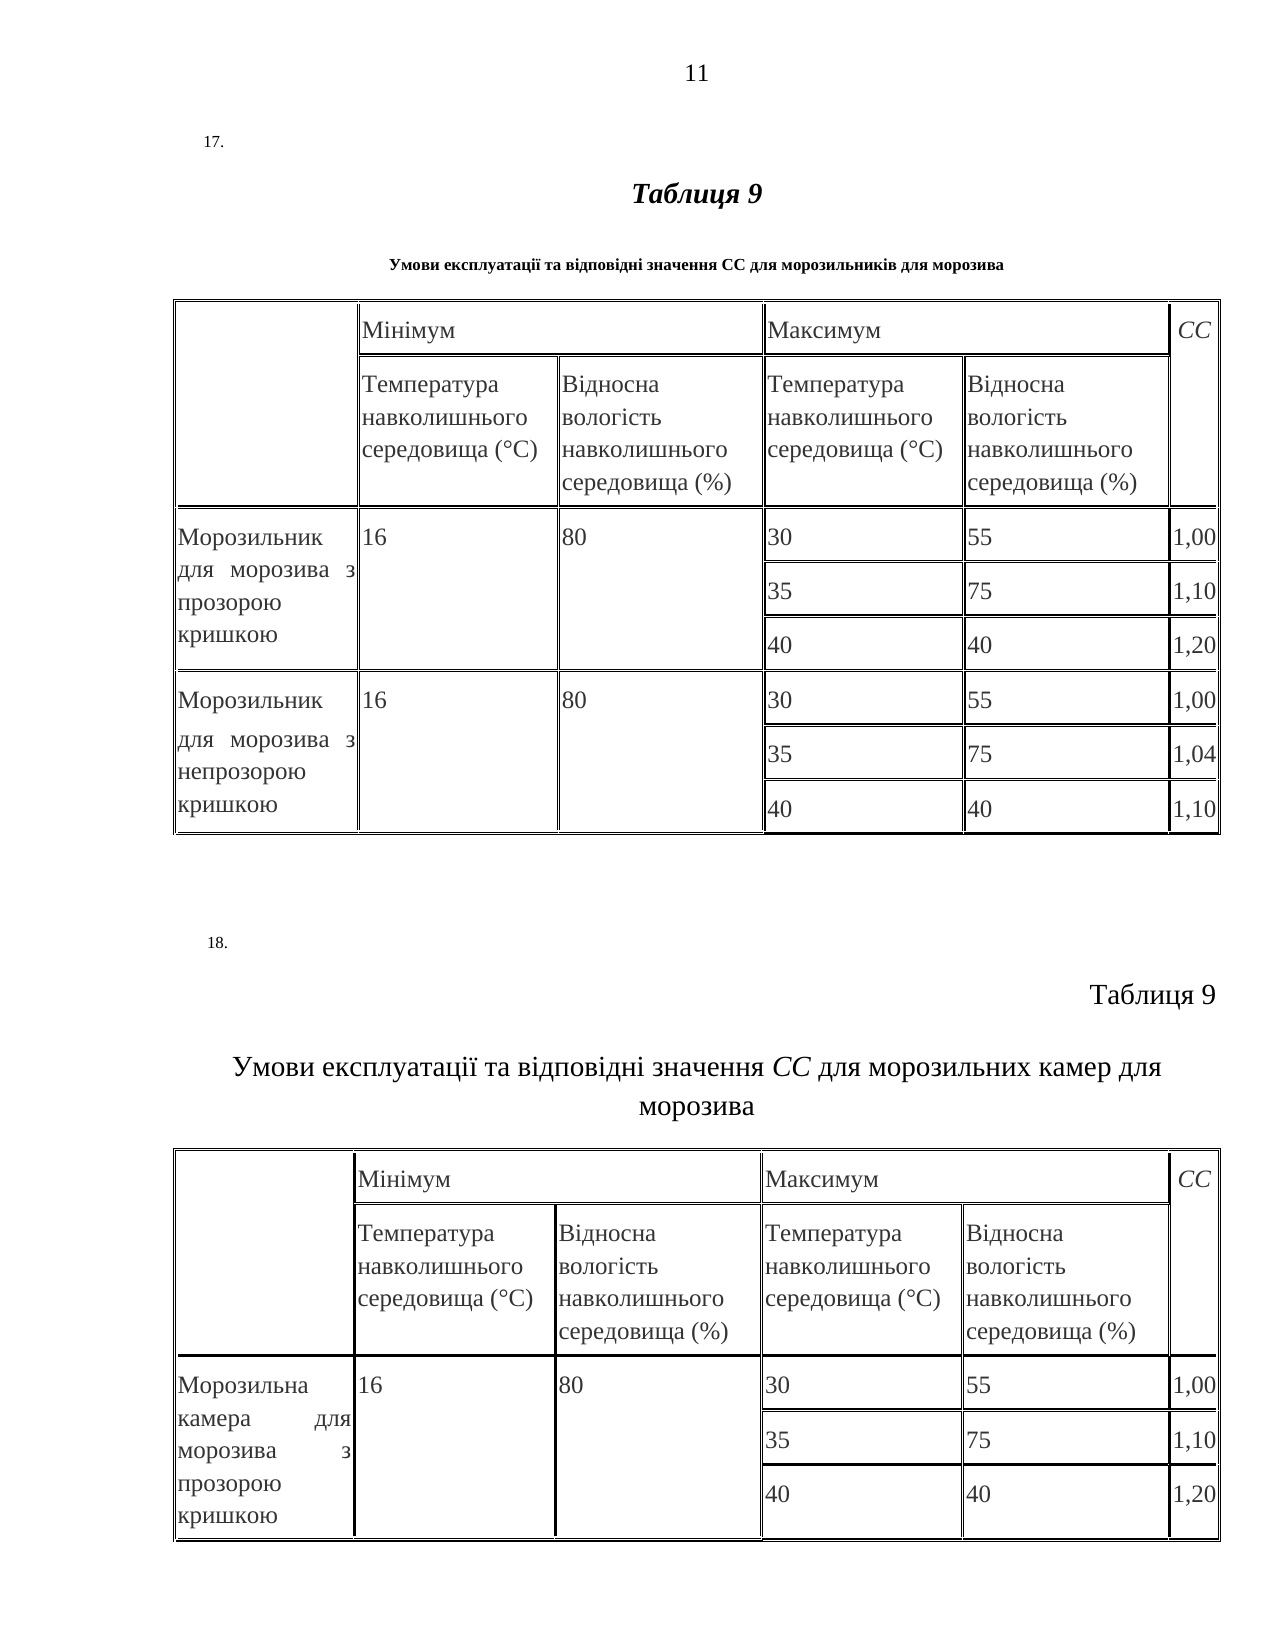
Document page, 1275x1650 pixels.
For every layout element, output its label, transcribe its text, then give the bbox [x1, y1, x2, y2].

text 17. [177, 118, 1216, 152]
table_cell 75 [966, 563, 1168, 614]
table_cell Температура навколишнього середовища (°C) [763, 1205, 961, 1354]
table_cell 1,10 [1171, 1408, 1218, 1463]
table_header CC [1169, 1151, 1218, 1354]
table_cell 80 [559, 669, 764, 832]
table_cell 16 [360, 509, 557, 669]
table_cell 1,10 [1169, 560, 1219, 614]
table_cell 75 [966, 727, 1168, 778]
list Таблиця 9 [177, 177, 1216, 210]
table_cell 1,10 [1169, 778, 1219, 832]
table_cell 40 [966, 618, 1168, 669]
table_cell 1,00 [1171, 505, 1218, 560]
table_cell Відносна вологість навколишнього середовища (%) [560, 357, 762, 505]
table_cell 16 [354, 1357, 555, 1538]
table_cell Температура навколишнього середовища (°C) [766, 357, 962, 505]
table_cell 40 [766, 618, 962, 669]
table_header Максимум [764, 300, 1169, 353]
table_cell Морозильна камера для морозива з прозорою кришкою [176, 1354, 354, 1538]
table_cell 55 [964, 1357, 1168, 1408]
table_cell 35 [763, 1412, 961, 1463]
table_cell Морозильник для морозива з непрозорою кришкою [174, 669, 358, 832]
table_cell 75 [964, 1412, 1168, 1463]
table_cell 40 [963, 1466, 1169, 1538]
table_cell Відносна вологість навколишнього середовища (%) [557, 1205, 760, 1354]
table_header Максимум [762, 1149, 1169, 1202]
table_cell 80 [555, 1357, 762, 1538]
text Умови експлуатації та відповідні значення CC для морозильників для морозива [177, 240, 1216, 274]
text 18. [177, 919, 1216, 952]
table_cell Температура навколишнього середовища (°C) [356, 1205, 554, 1354]
table_cell 1,04 [1171, 723, 1218, 778]
list Таблиця 9 [177, 977, 1216, 1011]
table_cell 80 [560, 509, 762, 669]
table_cell 30 [766, 672, 962, 723]
table_cell 55 [966, 509, 1168, 560]
table_cell Відносна вологість навколишнього середовища (%) [964, 1205, 1168, 1354]
table_cell 40 [762, 1466, 963, 1538]
table_header Мінімум [359, 300, 764, 353]
table_header Мінімум [354, 1151, 762, 1202]
table_cell 40 [764, 778, 964, 832]
table_cell 16 [359, 672, 558, 832]
table_cell Відносна вологість навколишнього середовища (%) [966, 357, 1168, 505]
table_header CC [1169, 302, 1218, 505]
table_cell 1,00 [1171, 1354, 1218, 1408]
table_cell 1,20 [1171, 614, 1218, 669]
table_header [176, 1149, 354, 1354]
table_header [176, 302, 358, 505]
table_cell 30 [763, 1357, 961, 1408]
table_cell Морозильник для морозива з прозорою кришкою [176, 505, 357, 669]
table_cell 1,00 [1169, 669, 1219, 723]
table_cell 55 [966, 672, 1168, 723]
table_cell 35 [766, 727, 962, 778]
table_cell 1,20 [1169, 1463, 1219, 1538]
table_cell 40 [964, 781, 1169, 832]
list Умови експлуатації та відповідні значення CC для морозильних камер для морозива [177, 1049, 1216, 1122]
table_cell 35 [766, 563, 962, 614]
table_cell 30 [766, 509, 962, 560]
table_cell Температура навколишнього середовища (°C) [360, 357, 557, 505]
